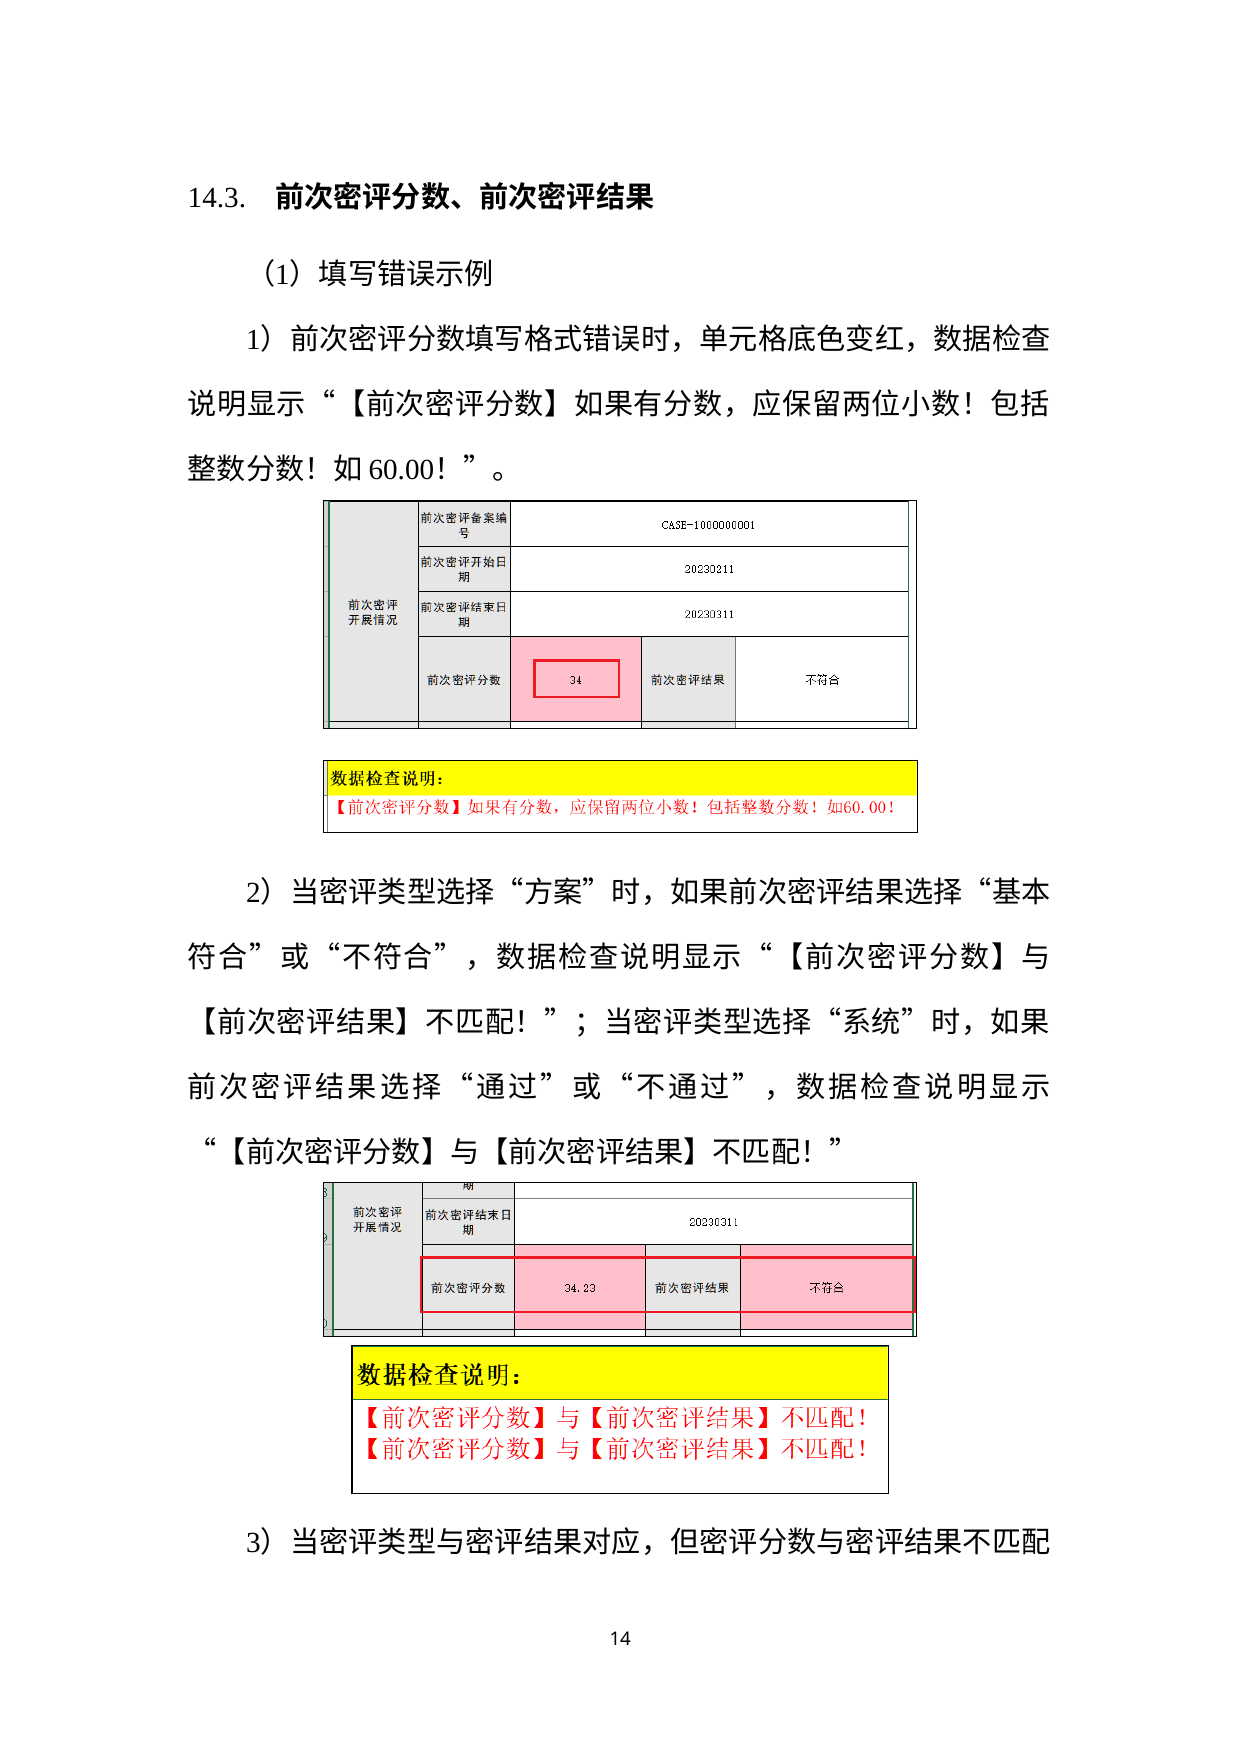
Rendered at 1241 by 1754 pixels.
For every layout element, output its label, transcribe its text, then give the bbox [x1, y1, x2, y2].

text 2）当密评类型选择“方案”时，如果前次密评结果选择“基本符合”或“不符合”，数据检查说明显示“【前次密评分数】与【前次密评结果】不匹配！”；当密评类型选择“系统”时，如果前次密评结果选择“通过”或“不通过”，数据检查说明显示“【前次密评分数】与【前次密评结果】不匹配！” [187, 857, 1053, 1182]
picture [353, 1346, 888, 1493]
text （1）填写错误示例 [187, 239, 1053, 304]
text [187, 1507, 1053, 1572]
subtitle 前次密评分数、前次密评结果 [187, 162, 1053, 227]
text 1）前次密评分数填写格式错误时，单元格底色变红，数据检查说明显示“【前次密评分数】如果有分数，应保留两位小数！包括整数分数！如60.00！”。 [187, 304, 1053, 499]
picture [324, 761, 917, 832]
picture [324, 501, 916, 728]
picture [324, 1183, 916, 1336]
